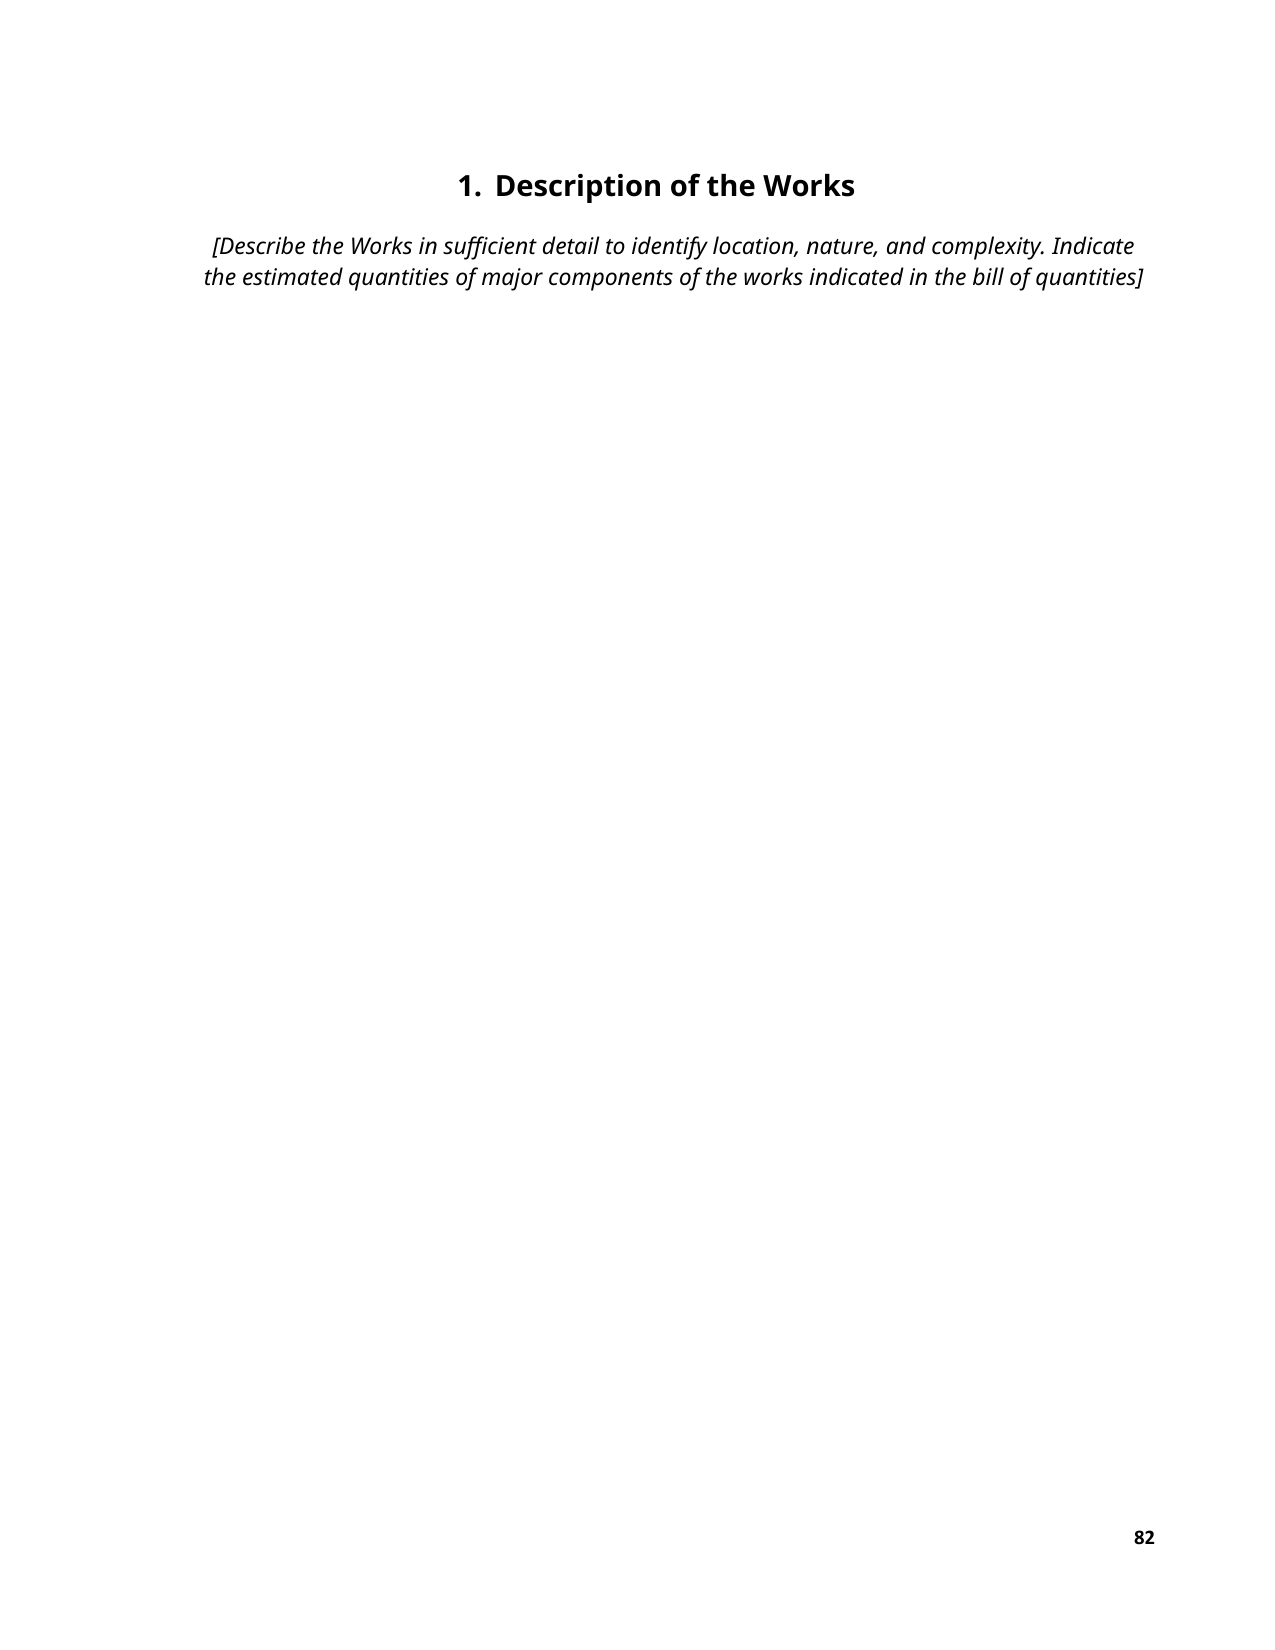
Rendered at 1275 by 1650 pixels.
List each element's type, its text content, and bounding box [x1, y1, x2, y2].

text [Describe the Works in sufficient detail to identify location, nature, and complexity. Indicate the estimated quantities of major components of the works indicated in the bill of quantities] [195, 230, 1155, 293]
subtitle Description of the Works [157, 165, 1155, 205]
